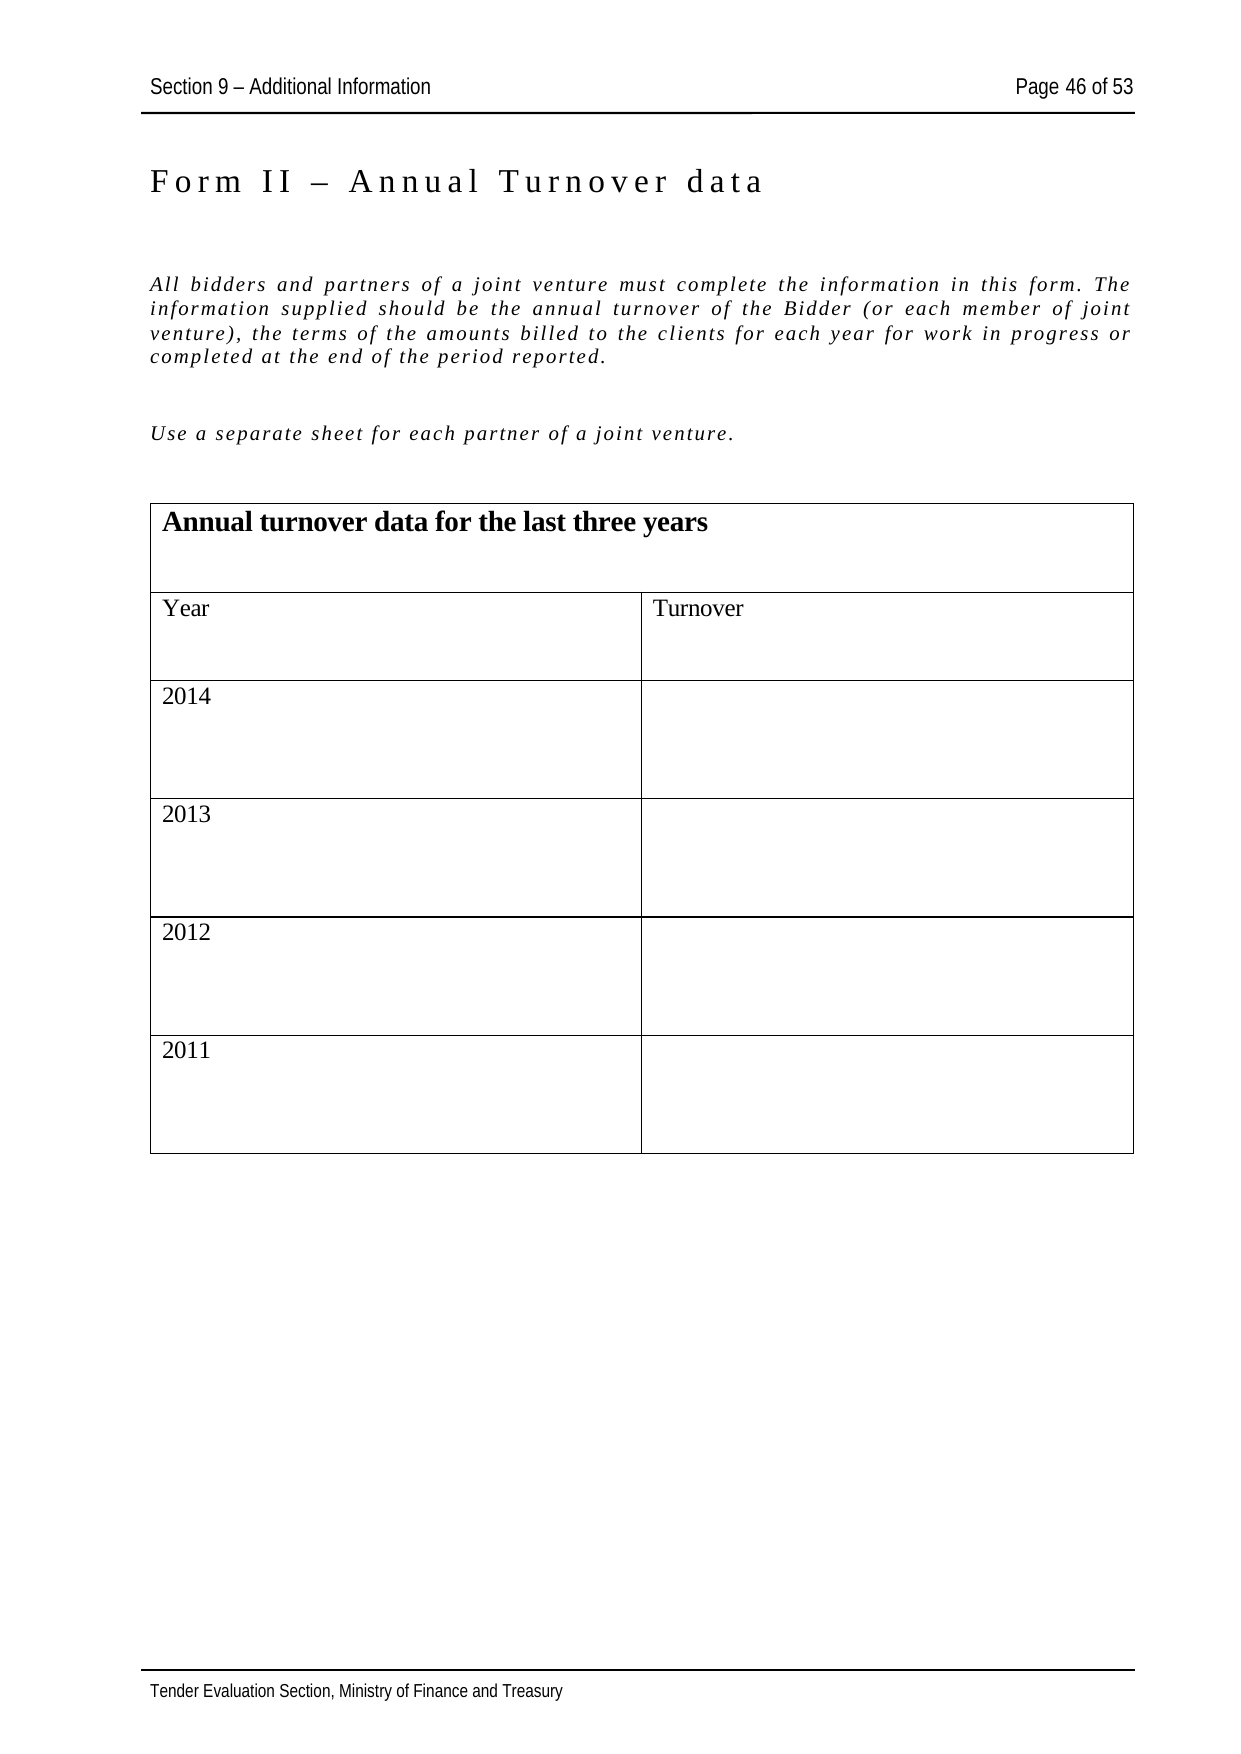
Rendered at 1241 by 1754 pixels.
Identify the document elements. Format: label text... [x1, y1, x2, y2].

table_cell [642, 1036, 1133, 1153]
table_cell Turnover [642, 593, 1133, 680]
table_cell Year [151, 593, 641, 680]
table_cell [642, 918, 1133, 1034]
table_cell [642, 799, 1133, 916]
subtitle Form II – Annual Turnover data [150, 161, 1134, 199]
text Use a separate sheet for each partner of a joint venture. [150, 421, 1134, 445]
table_cell [642, 681, 1133, 798]
table_cell 2011 [151, 1036, 641, 1153]
table_cell 2012 [151, 918, 641, 1034]
text All bidders and partners of a joint venture must complete the information in this form. The information supplied should be the annual turnover of the Bidder (or each member of joint venture), the terms of the amounts billed to the clients for each year for work in progress or completed at the end of the period reported. [150, 272, 1134, 368]
table_header Annual turnover data for the last three years [151, 504, 1133, 592]
table_cell 2013 [151, 799, 641, 916]
table_cell 2014 [151, 681, 641, 798]
